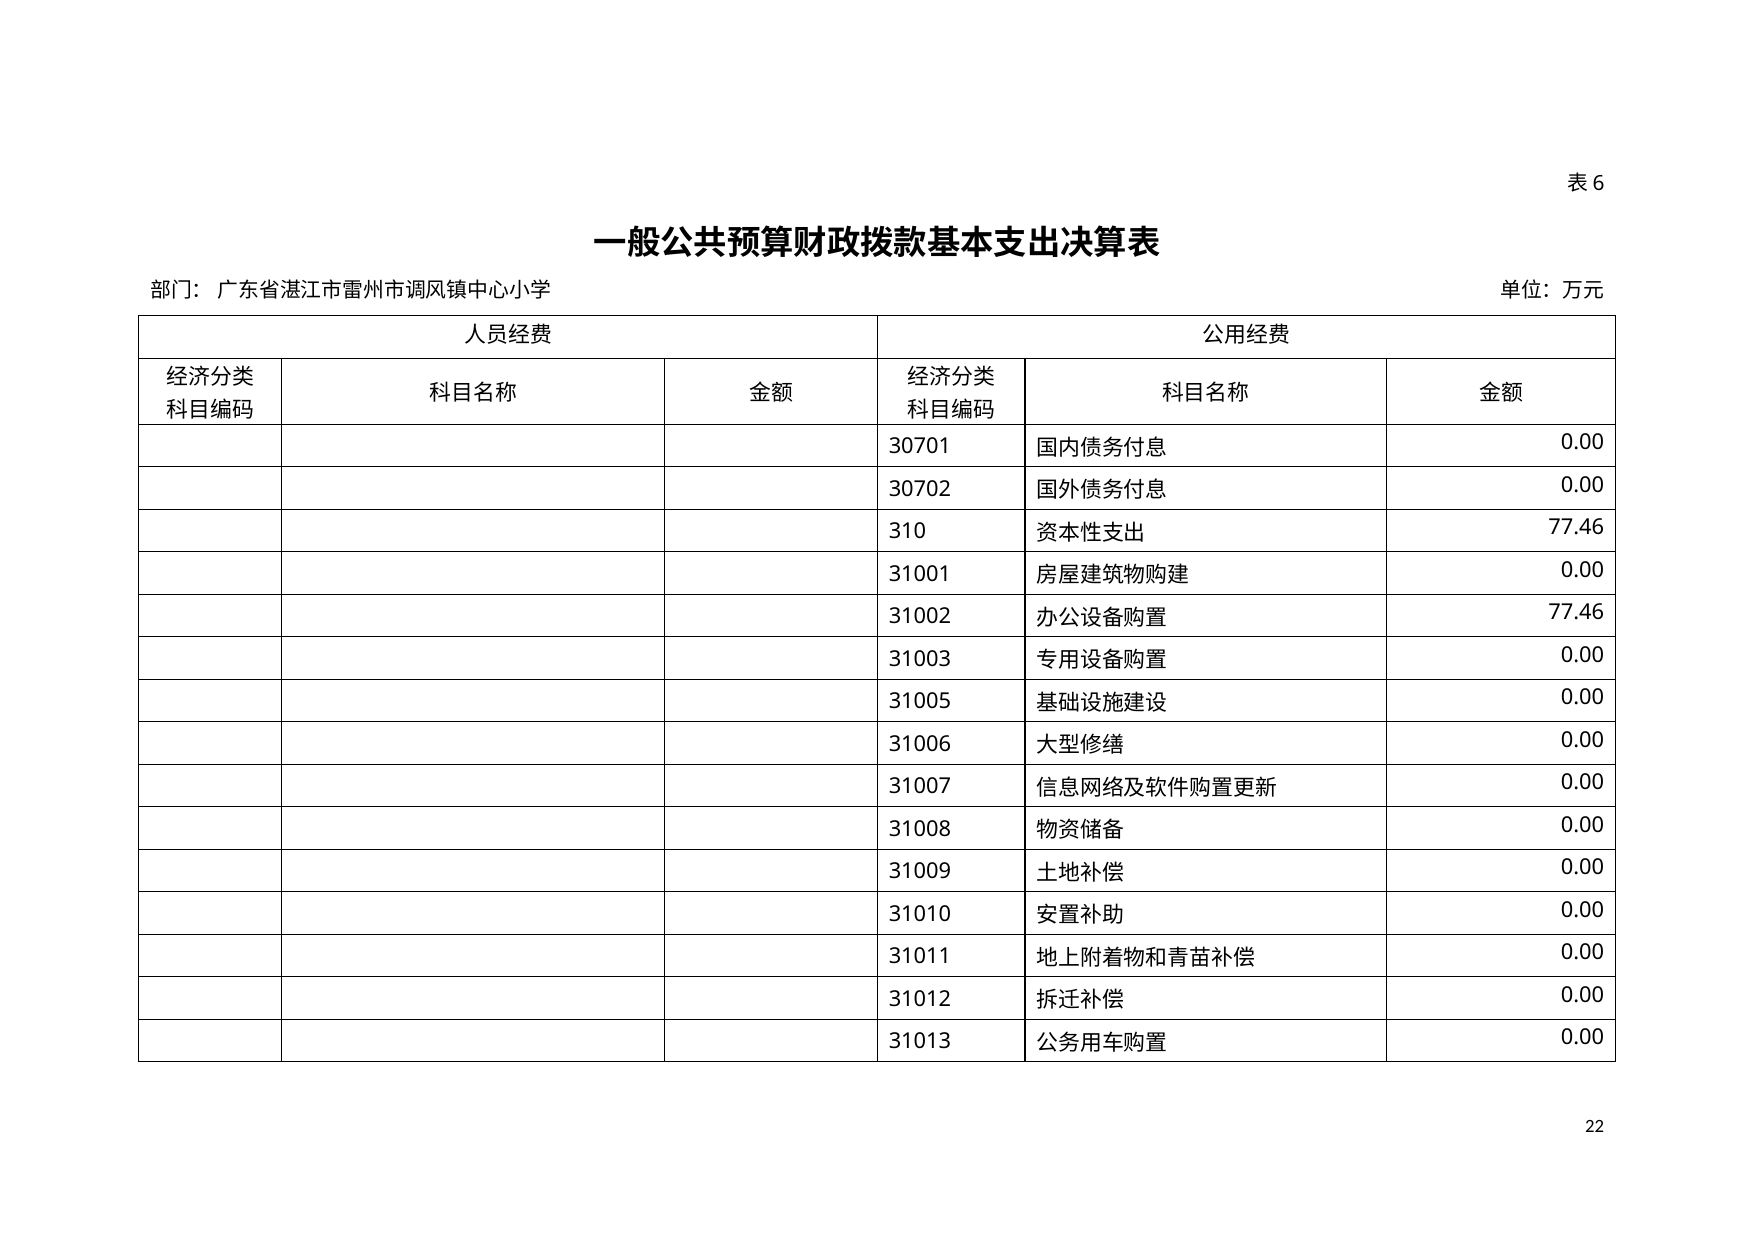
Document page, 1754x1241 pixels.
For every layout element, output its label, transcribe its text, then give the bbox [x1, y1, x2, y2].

table_cell 0.00 [1387, 977, 1615, 1019]
table_cell [665, 680, 877, 721]
table_cell [139, 765, 281, 806]
table_cell 0.00 [1387, 680, 1615, 721]
table_cell 0.00 [1387, 467, 1615, 509]
table_cell [665, 552, 877, 594]
table_cell 0.00 [1387, 892, 1615, 934]
table_cell [665, 807, 877, 849]
table_cell 31011 [878, 935, 1024, 976]
table_cell 77.46 [1387, 595, 1615, 636]
table_cell 金额 [665, 359, 877, 424]
table_cell [282, 765, 664, 806]
table_cell [282, 552, 664, 594]
table_cell 房屋建筑物购建 [1026, 552, 1386, 594]
table_cell [282, 935, 664, 976]
table_cell 大型修缮 [1026, 722, 1386, 764]
table_cell 0.00 [1387, 850, 1615, 891]
table_cell [139, 892, 281, 934]
table_cell 物资储备 [1026, 807, 1386, 849]
table_cell [139, 1020, 281, 1061]
table_cell [665, 1020, 877, 1061]
table_cell [665, 722, 877, 764]
table_cell [665, 637, 877, 679]
table_cell 公用经费 [878, 316, 1615, 358]
table_cell 国外债务付息 [1026, 467, 1386, 509]
table_cell 31012 [878, 977, 1024, 1019]
table_cell 科目名称 [282, 359, 664, 424]
table_cell [282, 595, 664, 636]
table_cell [665, 510, 877, 551]
table_cell 拆迁补偿 [1026, 977, 1386, 1019]
table_cell 31009 [878, 850, 1024, 891]
table_cell [139, 977, 281, 1019]
table_cell 0.00 [1387, 935, 1615, 976]
table_cell 0.00 [1387, 1020, 1615, 1061]
table_cell [282, 722, 664, 764]
table_cell [282, 807, 664, 849]
table_cell [665, 892, 877, 934]
table_cell 公务用车购置 [1026, 1020, 1386, 1061]
table_cell 31006 [878, 722, 1024, 764]
table_cell 基础设施建设 [1026, 680, 1386, 721]
table_cell [139, 807, 281, 849]
table_cell 31005 [878, 680, 1024, 721]
table_cell 30702 [878, 467, 1024, 509]
table_cell 安置补助 [1026, 892, 1386, 934]
table_cell [282, 425, 664, 466]
table_cell [139, 850, 281, 891]
table_cell [665, 977, 877, 1019]
table_cell [282, 1020, 664, 1061]
table_cell 一般公共预算财政拨款基本支出决算表 [139, 208, 1615, 273]
table_cell 77.46 [1387, 510, 1615, 551]
table_cell 科目名称 [1026, 359, 1386, 424]
table_cell 0.00 [1387, 807, 1615, 849]
table_cell [665, 425, 877, 466]
table_cell 31013 [878, 1020, 1024, 1061]
table_cell 31008 [878, 807, 1024, 849]
table_cell 0.00 [1387, 425, 1615, 466]
table_cell [139, 552, 281, 594]
table_cell [282, 467, 664, 509]
table_cell 31007 [878, 765, 1024, 806]
table_cell [139, 722, 281, 764]
table_cell 310 [878, 510, 1024, 551]
table_cell 办公设备购置 [1026, 595, 1386, 636]
table_cell 0.00 [1387, 637, 1615, 679]
table_cell 部门： 广东省湛江市雷州市调风镇中心小学 [139, 273, 1386, 315]
table_cell [139, 680, 281, 721]
table_cell [282, 850, 664, 891]
table_header 表6 [139, 165, 1615, 208]
table_cell [139, 425, 281, 466]
table_cell 经济分类 科目编码 [878, 359, 1024, 424]
table_cell 地上附着物和青苗补偿 [1026, 935, 1386, 976]
table_cell 经济分类 科目编码 [139, 359, 281, 424]
table_cell [139, 935, 281, 976]
table_cell [282, 680, 664, 721]
table_cell 30701 [878, 425, 1024, 466]
table_cell 金额 [1387, 359, 1615, 424]
table_cell [665, 935, 877, 976]
table_cell 资本性支出 [1026, 510, 1386, 551]
table_cell [139, 510, 281, 551]
table_cell 信息网络及软件购置更新 [1026, 765, 1386, 806]
table_cell [139, 467, 281, 509]
table_cell [665, 467, 877, 509]
table_cell [139, 637, 281, 679]
table_cell 31010 [878, 892, 1024, 934]
table_cell 国内债务付息 [1026, 425, 1386, 466]
table_cell [665, 765, 877, 806]
table_cell [139, 595, 281, 636]
table_cell 31003 [878, 637, 1024, 679]
table_cell [282, 637, 664, 679]
table_cell [665, 850, 877, 891]
table_cell 土地补偿 [1026, 850, 1386, 891]
table_cell [282, 892, 664, 934]
table_cell [282, 510, 664, 551]
table_cell 31002 [878, 595, 1024, 636]
table_cell 31001 [878, 552, 1024, 594]
table_cell 人员经费 [139, 316, 877, 358]
table_cell 0.00 [1387, 722, 1615, 764]
table_cell 专用设备购置 [1026, 637, 1386, 679]
table_cell 0.00 [1387, 552, 1615, 594]
table_cell 单位：万元 [1386, 273, 1615, 315]
table_cell [665, 595, 877, 636]
table_cell 0.00 [1387, 765, 1615, 806]
table_cell [282, 977, 664, 1019]
